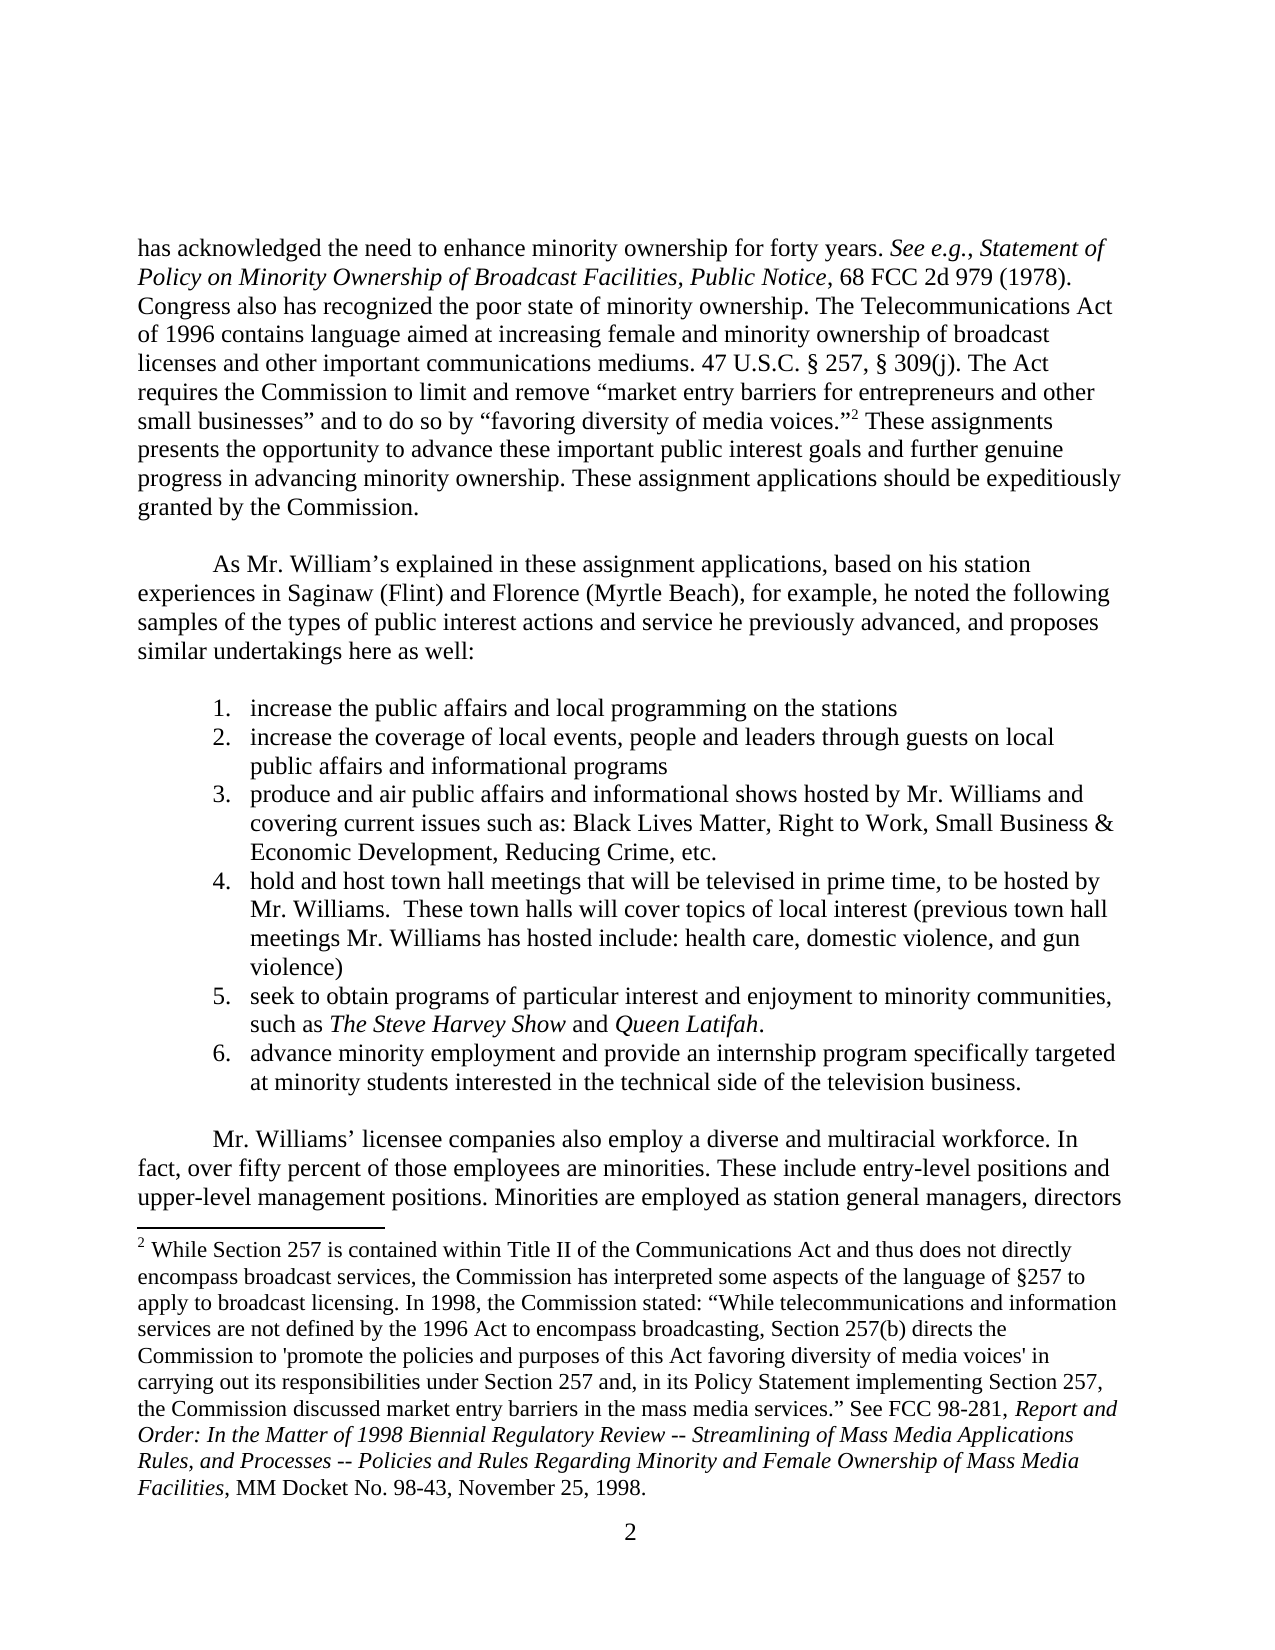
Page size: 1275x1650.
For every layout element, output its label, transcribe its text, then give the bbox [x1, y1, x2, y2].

list hold and host town hall meetings that will be televised in prime time, to be hosted by Mr. Williams. These town halls will cover topics of local interest (previous town hall meetings Mr. Williams has hosted include: health care, domestic violence, and gun violence) [212, 866, 1123, 981]
list increase the coverage of local events, people and leaders through guests on local public affairs and informational programs [212, 722, 1123, 779]
text As Mr. William’s explained in these assignment applications, based on his station experiences in Saginaw (Flint) and Florence (Myrtle Beach), for example, he noted the following samples of the types of public interest actions and service he previously advanced, and proposes similar undertakings here as well: [137, 549, 1123, 664]
list advance minority employment and provide an internship program specifically targeted at minority students interested in the technical side of the television business. [212, 1038, 1123, 1096]
text The Sinclair-Tribune merger has created this meaningful and important opportunity to increase minority ownership, as represented in these assignment applications. The Commission has acknowledged the need to enhance minority ownership for forty years. See e.g., Statement of Policy on Minority Ownership of Broadcast Facilities, Public Notice, 68 FCC 2d 979 (1978). Congress also has recognized the poor state of minority ownership. The Telecommunications Act of 1996 contains language aimed at increasing female and minority ownership of broadcast licenses and other important communications mediums. 47 U.S.C. § 257, § 309(j). The Act requires the Commission to limit and remove “market entry barriers for entrepreneurs and other small businesses” and to do so by “favoring diversity of media voices.” These assignments presents the opportunity to advance these important public interest goals and further genuine progress in advancing minority ownership. These assignment applications should be expeditiously granted by the Commission. [137, 233, 1123, 521]
list increase the public affairs and local programming on the stations [212, 693, 1123, 722]
list seek to obtain programs of particular interest and enjoyment to minority communities, such as The Steve Harvey Show and Queen Latifah. [212, 981, 1123, 1038]
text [137, 1124, 1123, 1211]
list produce and air public affairs and informational shows hosted by Mr. Williams and covering current issues such as: Black Lives Matter, Right to Work, Small Business & Economic Development, Reducing Crime, etc. [212, 779, 1123, 866]
